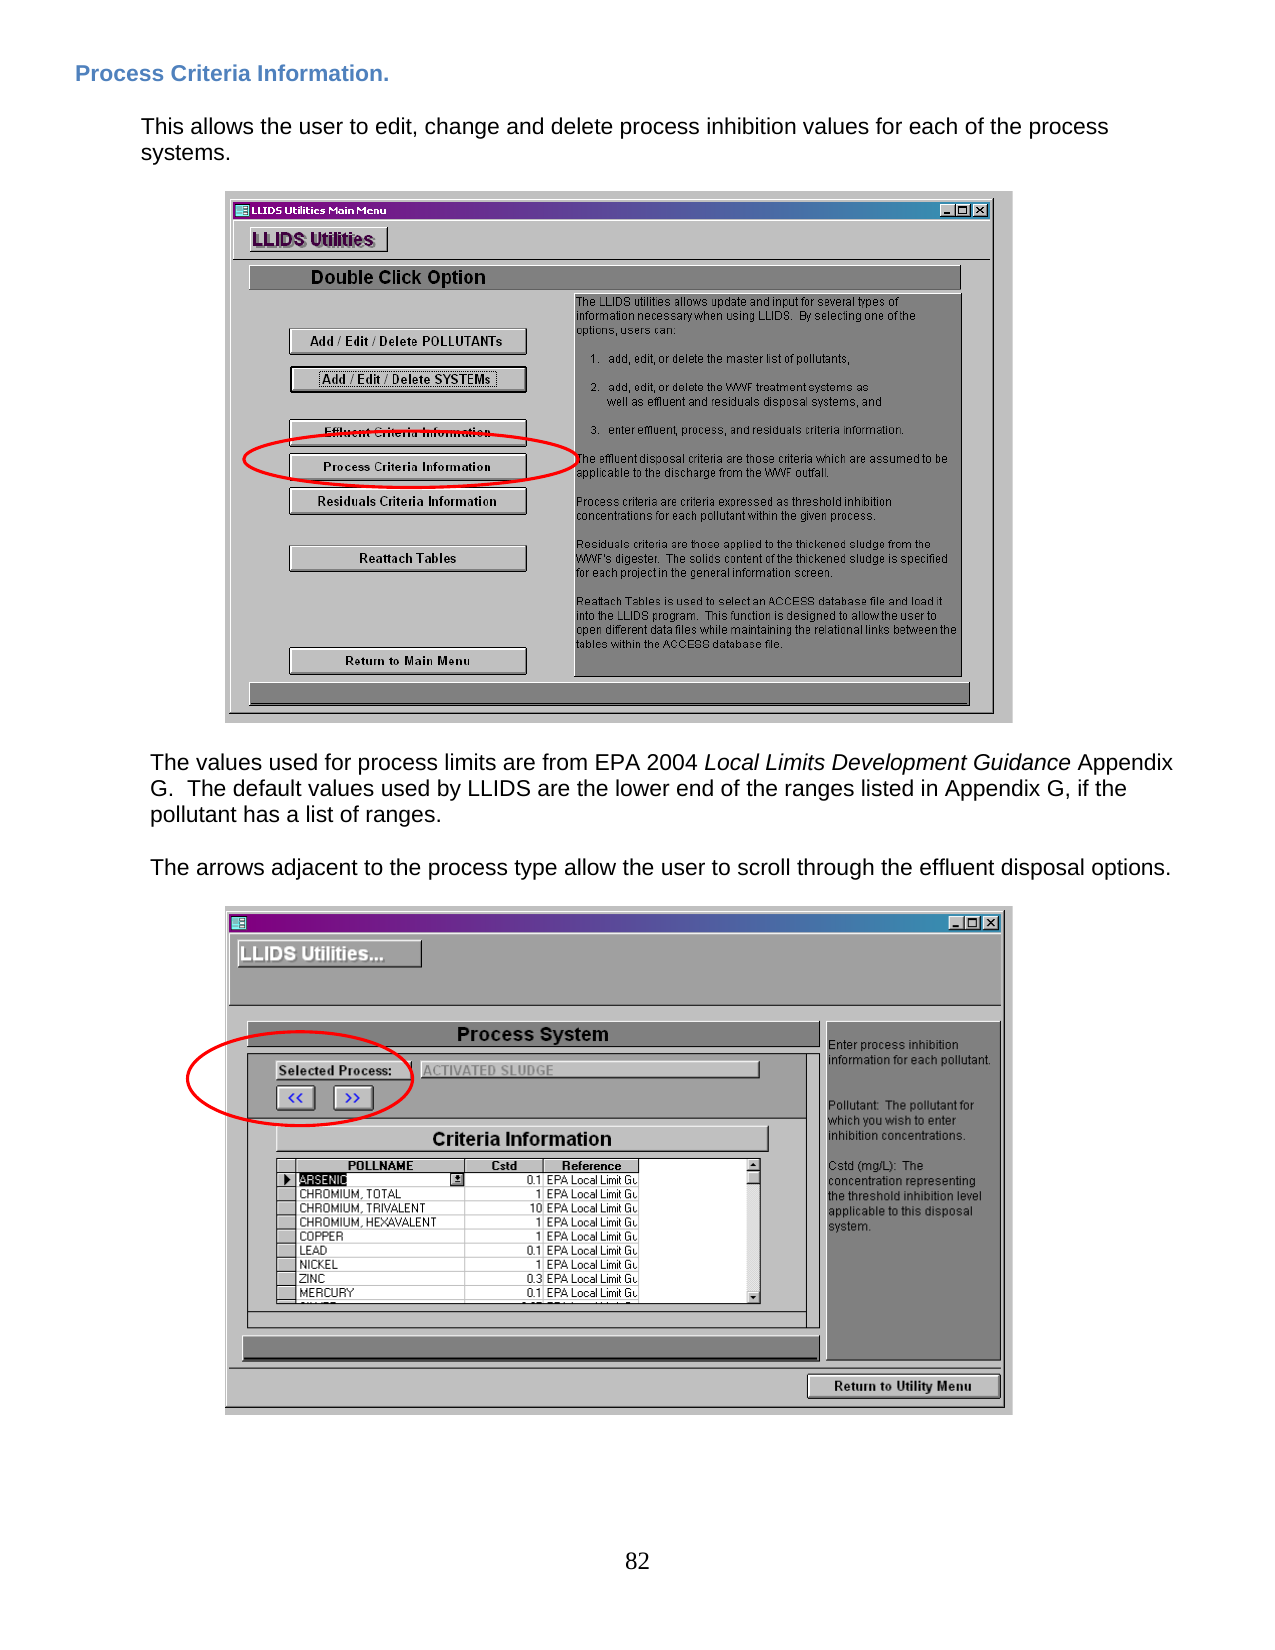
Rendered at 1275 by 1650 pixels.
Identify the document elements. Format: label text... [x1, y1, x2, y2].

picture [225, 1034, 410, 1124]
text This allows the user to edit, change and delete process inhibition values for each of the process systems. [141, 113, 1200, 165]
subtitle Process Criteria Information. [75, 60, 1200, 86]
text The values used for process limits are from EPA 2004 Local Limits Development Guidance Appendix G. The default values used by LLIDS are the lower end of the ranges listed in Appendix G, if the pollutant has a list of ranges. [150, 749, 1200, 828]
picture [225, 906, 1013, 1415]
picture [225, 191, 1013, 723]
text The arrows adjacent to the process type allow the user to scroll through the effluent disposal options. [150, 854, 1200, 880]
